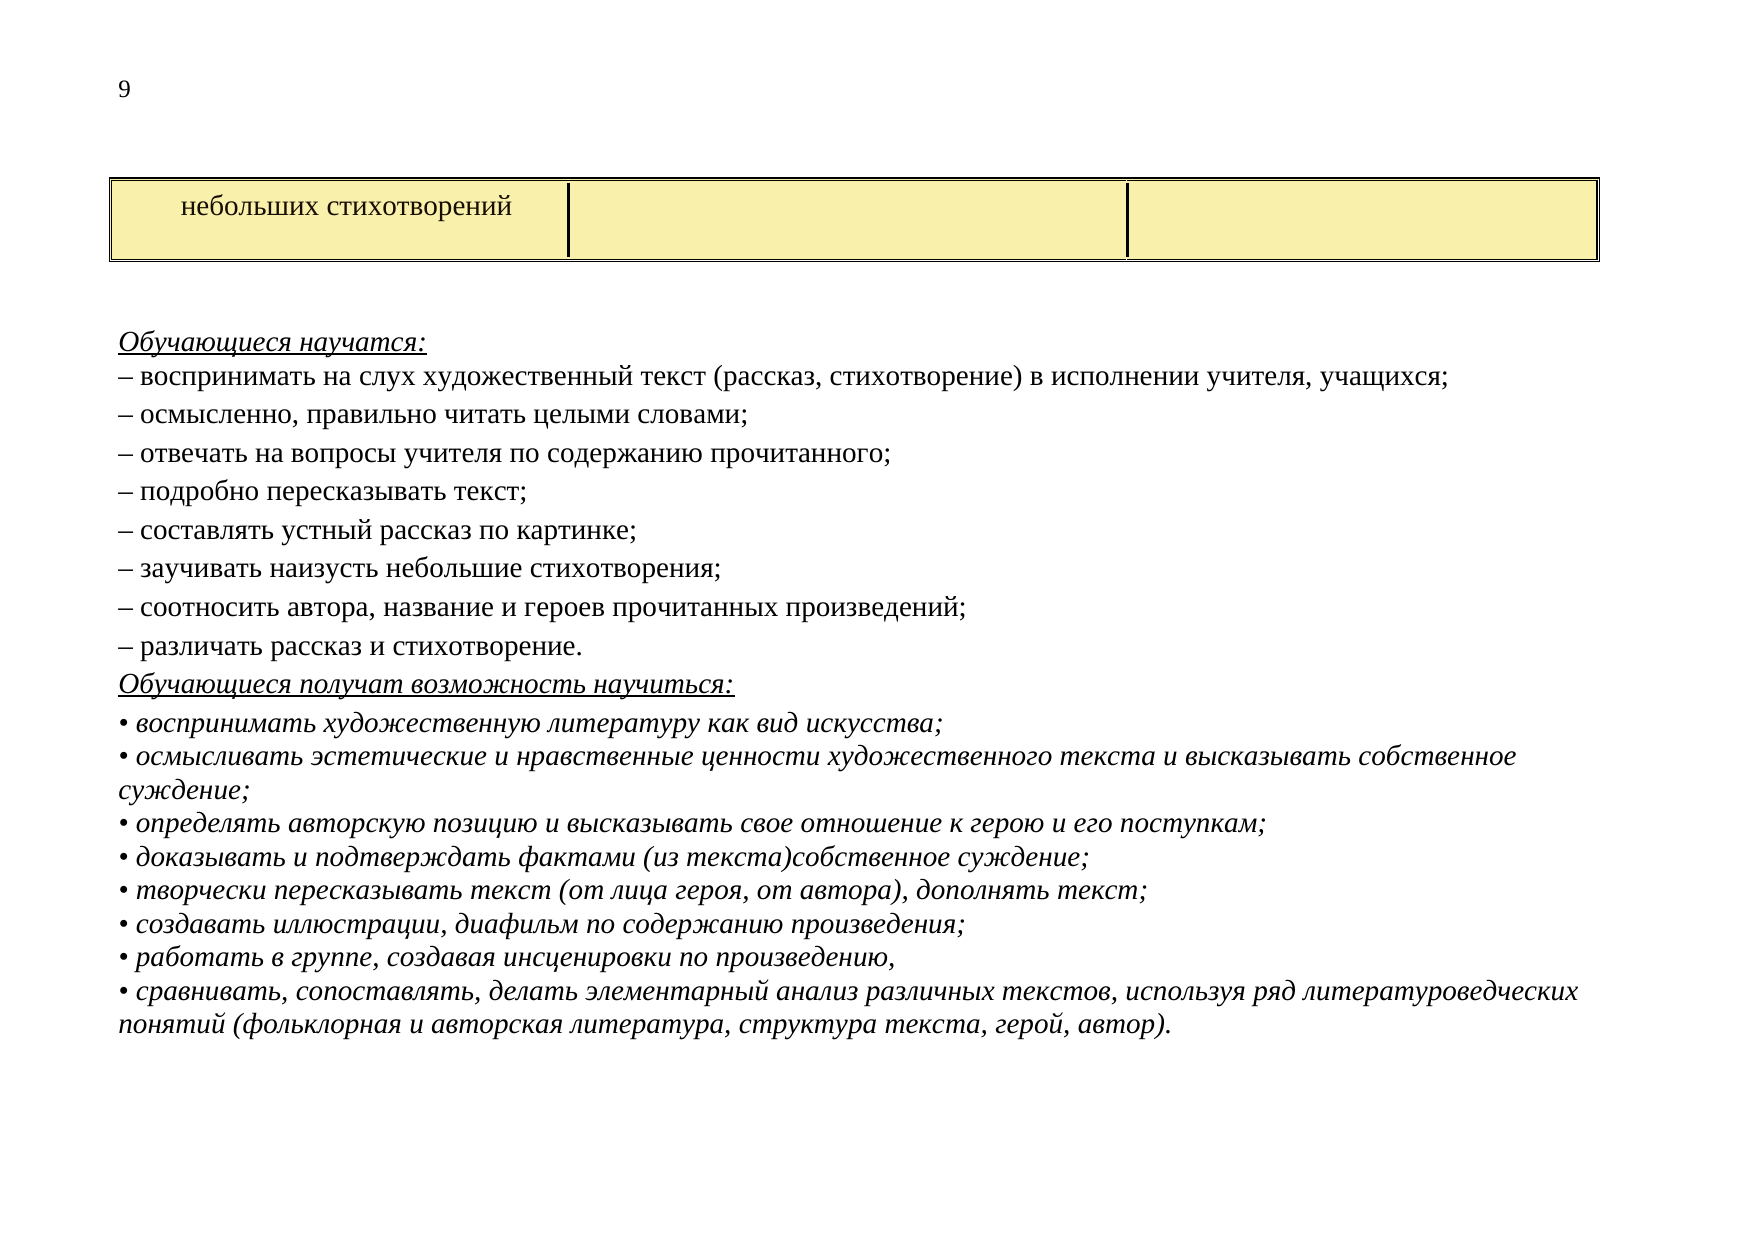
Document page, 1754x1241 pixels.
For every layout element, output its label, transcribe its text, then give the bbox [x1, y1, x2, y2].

text • воспринимать художественную литературу как вид искусства; [118, 705, 1636, 738]
text • работать в группе, создавая инсценировки по произведению, [118, 939, 1636, 973]
text • определять авторскую позицию и высказывать свое отношение к герою и его поступкам; [118, 805, 1636, 839]
text • создавать иллюстрации, диафильм по содержанию произведения; [118, 906, 1636, 939]
text – составлять устный рассказ по картинке; [118, 512, 1636, 546]
text – подробно пересказывать текст; [118, 473, 1636, 507]
text – осмысленно, правильно читать целыми словами; [118, 396, 1636, 430]
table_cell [112, 181, 568, 259]
text • творчески пересказывать текст (от лица героя, от автора), дополнять текст; [118, 872, 1636, 906]
text – заучивать наизусть небольшие стихотворения; [118, 551, 1636, 584]
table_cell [568, 179, 1127, 259]
text – отвечать на вопросы учителя по содержанию прочитанного; [118, 435, 1636, 468]
text • доказывать и подтверждать фактами (из текста)собственное суждение; [118, 839, 1636, 872]
text – соотносить автора, название и героев прочитанных произведений; [118, 589, 1636, 623]
text – различать рассказ и стихотворение. [118, 628, 1636, 661]
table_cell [1127, 181, 1596, 259]
text Обучающиеся научатся: [118, 324, 1636, 358]
text • осмысливать эстетические и нравственные ценности художественного текста и высказывать собственное суждение; [118, 738, 1636, 805]
text Обучающиеся получат возможность научиться: [118, 666, 1636, 700]
text – воспринимать на слух художественный текст (рассказ, стихотворение) в исполнении учителя, учащихся; [118, 358, 1636, 391]
text • сравнивать, сопоставлять, делать элементарный анализ различных текстов, используя ряд литературоведческих понятий (фольклорная и авторская литература, структура текста, герой, автор). [118, 973, 1636, 1040]
